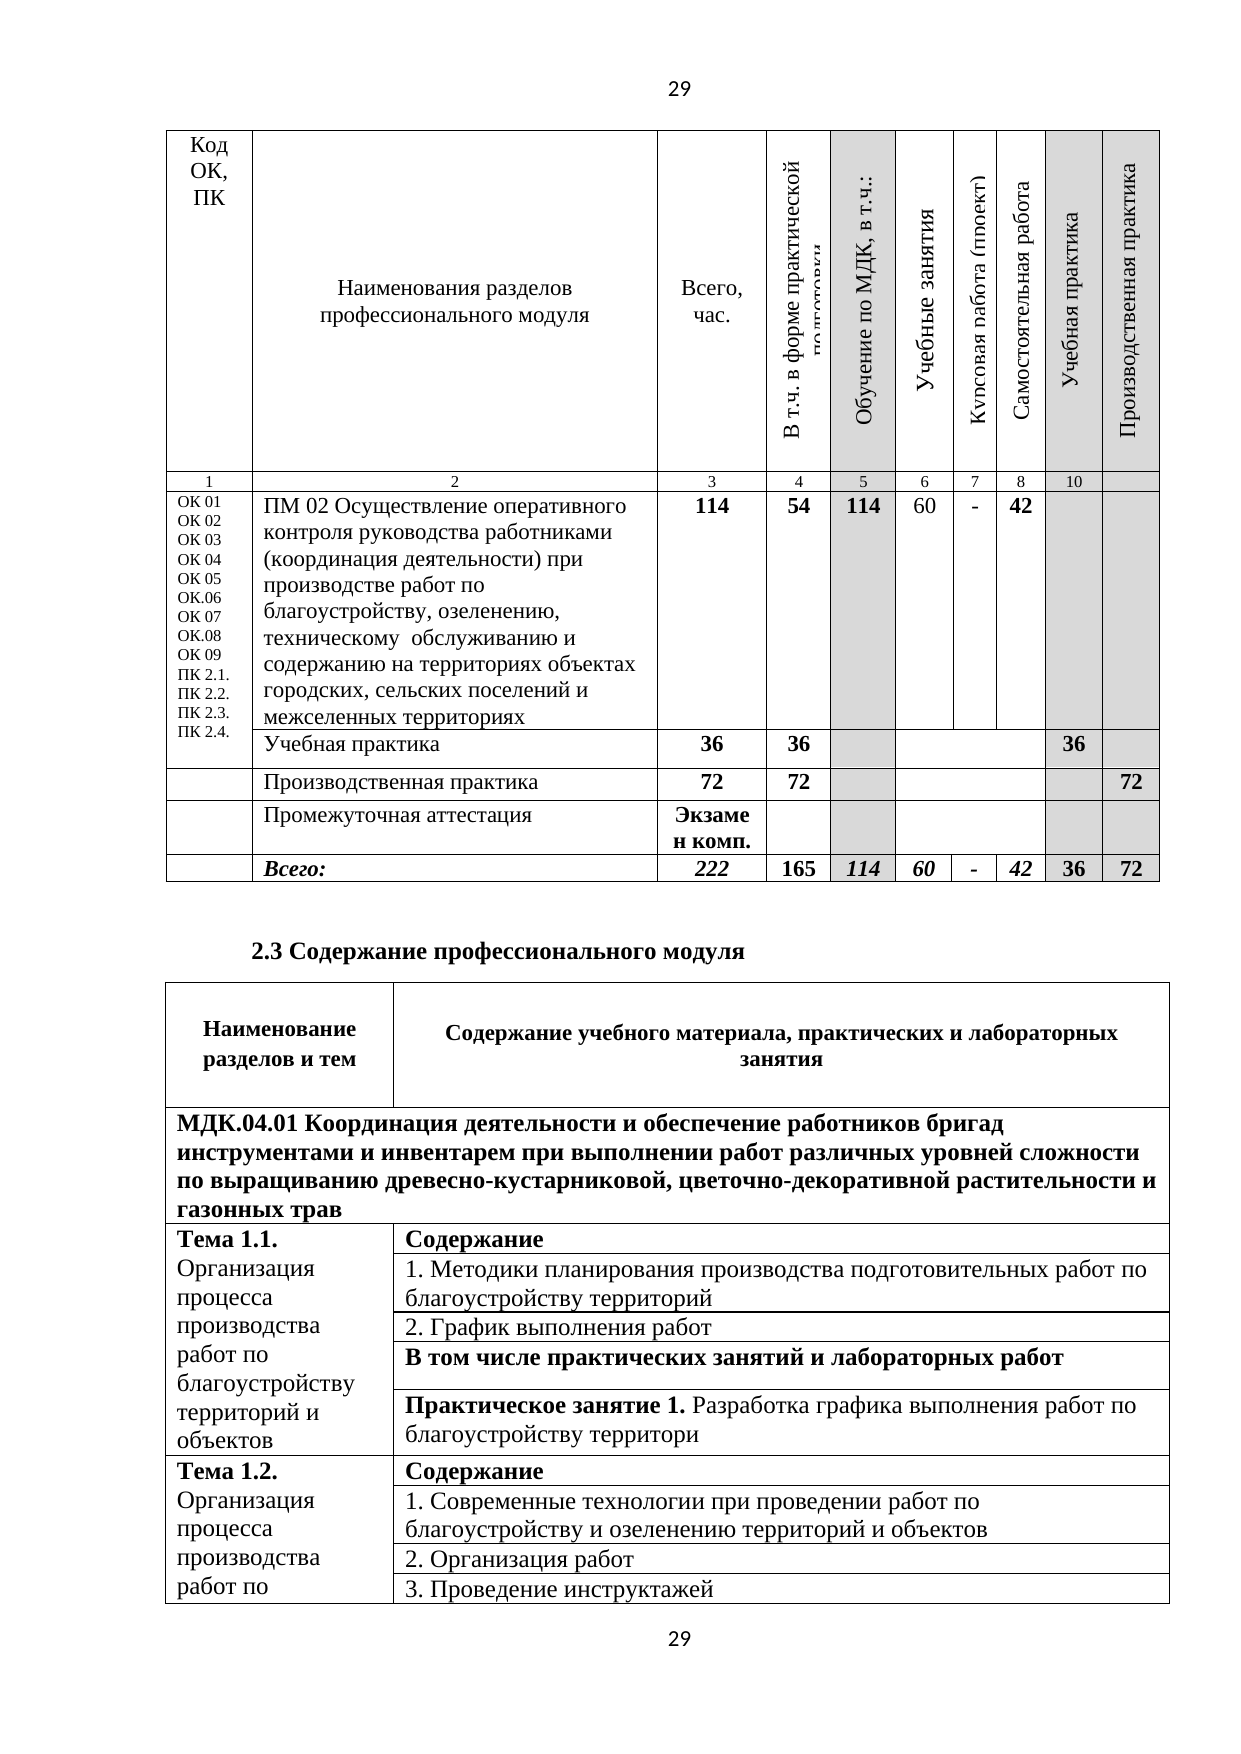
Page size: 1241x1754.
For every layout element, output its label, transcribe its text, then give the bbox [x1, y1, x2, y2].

table_cell 60 [896, 855, 951, 881]
table_cell Содержание [394, 1224, 1169, 1253]
table_header Курсовая работа (проект) [954, 131, 996, 471]
table_header Наименования разделов профессионального модуля [253, 131, 657, 471]
table_cell 114 [831, 855, 895, 881]
table_cell [167, 801, 252, 854]
table_cell 72 [658, 769, 766, 800]
table_cell 114 [831, 492, 895, 729]
table_cell 36 [658, 730, 766, 767]
table_cell [896, 801, 1045, 854]
table_cell 3 [658, 472, 766, 491]
table_cell 42 [997, 492, 1045, 729]
table_cell [1046, 769, 1102, 800]
table_cell В том числе практических занятий и лабораторных работ [394, 1342, 1169, 1389]
table_cell ОК 01 ОК 02 ОК 03 ОК 04 ОК 05 ОК.06 ОК 07 ОК.08 ОК 09 ПК 2.1. ПК 2.2. ПК 2.3. ПК 2.4. [167, 492, 252, 767]
table_cell [896, 730, 1045, 767]
table_cell 10 [1046, 472, 1102, 491]
table_cell 36 [1046, 855, 1102, 881]
text 2.3 Содержание профессионального модуля [177, 936, 1181, 965]
table_cell Содержание [394, 1456, 1169, 1485]
table_cell 114 [658, 492, 766, 729]
table_header Код ОК, ПК [167, 131, 252, 471]
table_cell [1103, 730, 1159, 767]
table_cell Тема 1.2. Организация процесса производства работ по озеленению территорий и объектов [166, 1456, 393, 1603]
table_header В т.ч. в форме практической подготовки [767, 131, 830, 471]
table_cell 2. Организация работ [394, 1544, 1169, 1573]
table_header Самостоятельная работа [997, 131, 1045, 471]
table_header Производственная практика [1103, 131, 1159, 471]
table_header Обучение по МДК, в т.ч.: [831, 131, 895, 471]
table_cell 72 [1103, 769, 1159, 800]
table_cell 42 [997, 855, 1045, 881]
table_cell 60 [896, 492, 953, 729]
table_cell [167, 855, 252, 881]
table_cell [1046, 492, 1102, 729]
table_cell 72 [767, 769, 830, 800]
table_cell 36 [1046, 730, 1102, 767]
table_cell 1. Методики планирования производства подготовительных работ по благоустройству территорий [394, 1254, 1169, 1311]
table_cell 1 [167, 472, 252, 491]
table_cell [831, 769, 895, 800]
table_cell 7 [954, 472, 996, 491]
table_cell 1. Современные технологии при проведении работ по благоустройству и озеленению территорий и объектов [394, 1486, 1169, 1543]
table_cell [831, 730, 895, 767]
table_cell [767, 801, 830, 854]
table_cell Промежуточная аттестация [253, 801, 657, 854]
table_cell Производственная практика [253, 769, 657, 800]
table_header Содержание учебного материала, практических и лабораторных занятия [394, 983, 1169, 1107]
table_cell 72 [1103, 855, 1159, 881]
table_cell 36 [767, 730, 830, 767]
table_cell - [954, 492, 996, 729]
table_cell [1103, 472, 1159, 491]
table_cell [1046, 801, 1102, 854]
table_cell - [952, 855, 996, 881]
table_header Наименование разделов и тем [166, 983, 393, 1107]
table_cell 2. График выполнения работ [394, 1313, 1169, 1341]
table_cell 6 [896, 472, 953, 491]
table_cell [831, 801, 895, 854]
table_header Всего, час. [658, 131, 766, 471]
table_cell 3. Проведение инструктажей [394, 1574, 1169, 1603]
table_cell Практическое занятие 1. Разработка графика выполнения работ по благоустройству территори [394, 1390, 1169, 1455]
table_cell 2 [253, 472, 657, 491]
table_cell [167, 769, 252, 800]
table_cell 8 [997, 472, 1045, 491]
table_cell 165 [767, 855, 830, 881]
table_cell Тема 1.1. Организация процесса производства работ по благоустройству территорий и объектов [166, 1224, 393, 1455]
table_cell [896, 769, 1045, 800]
table_cell 222 [658, 855, 766, 881]
table_cell Экзамен комп. [658, 801, 766, 854]
table_cell [1103, 801, 1159, 854]
table_cell ПМ 02 Осуществление оперативного контроля руководства работниками (координация деятельности) при производстве работ по благоустройству, озеленению, техническому обслуживанию и содержанию на территориях объектах городских, сельских поселений и межселенных территориях [253, 492, 657, 729]
table_cell 4 [767, 472, 830, 491]
table_cell [1103, 492, 1159, 729]
table_header Учебная практика [1046, 131, 1102, 471]
table_cell 54 [767, 492, 830, 729]
table_cell МДК.04.01 Координация деятельности и обеспечение работников бригад инструментами и инвентарем при выполнении работ различных уровней сложности по выращиванию древесно-кустарниковой, цветочно-декоративной растительности и газонных трав [166, 1108, 1169, 1223]
table_cell 5 [831, 472, 895, 491]
table_cell Учебная практика [253, 730, 657, 767]
table_cell Всего: [253, 855, 657, 881]
table_header Учебные занятия [896, 131, 953, 471]
